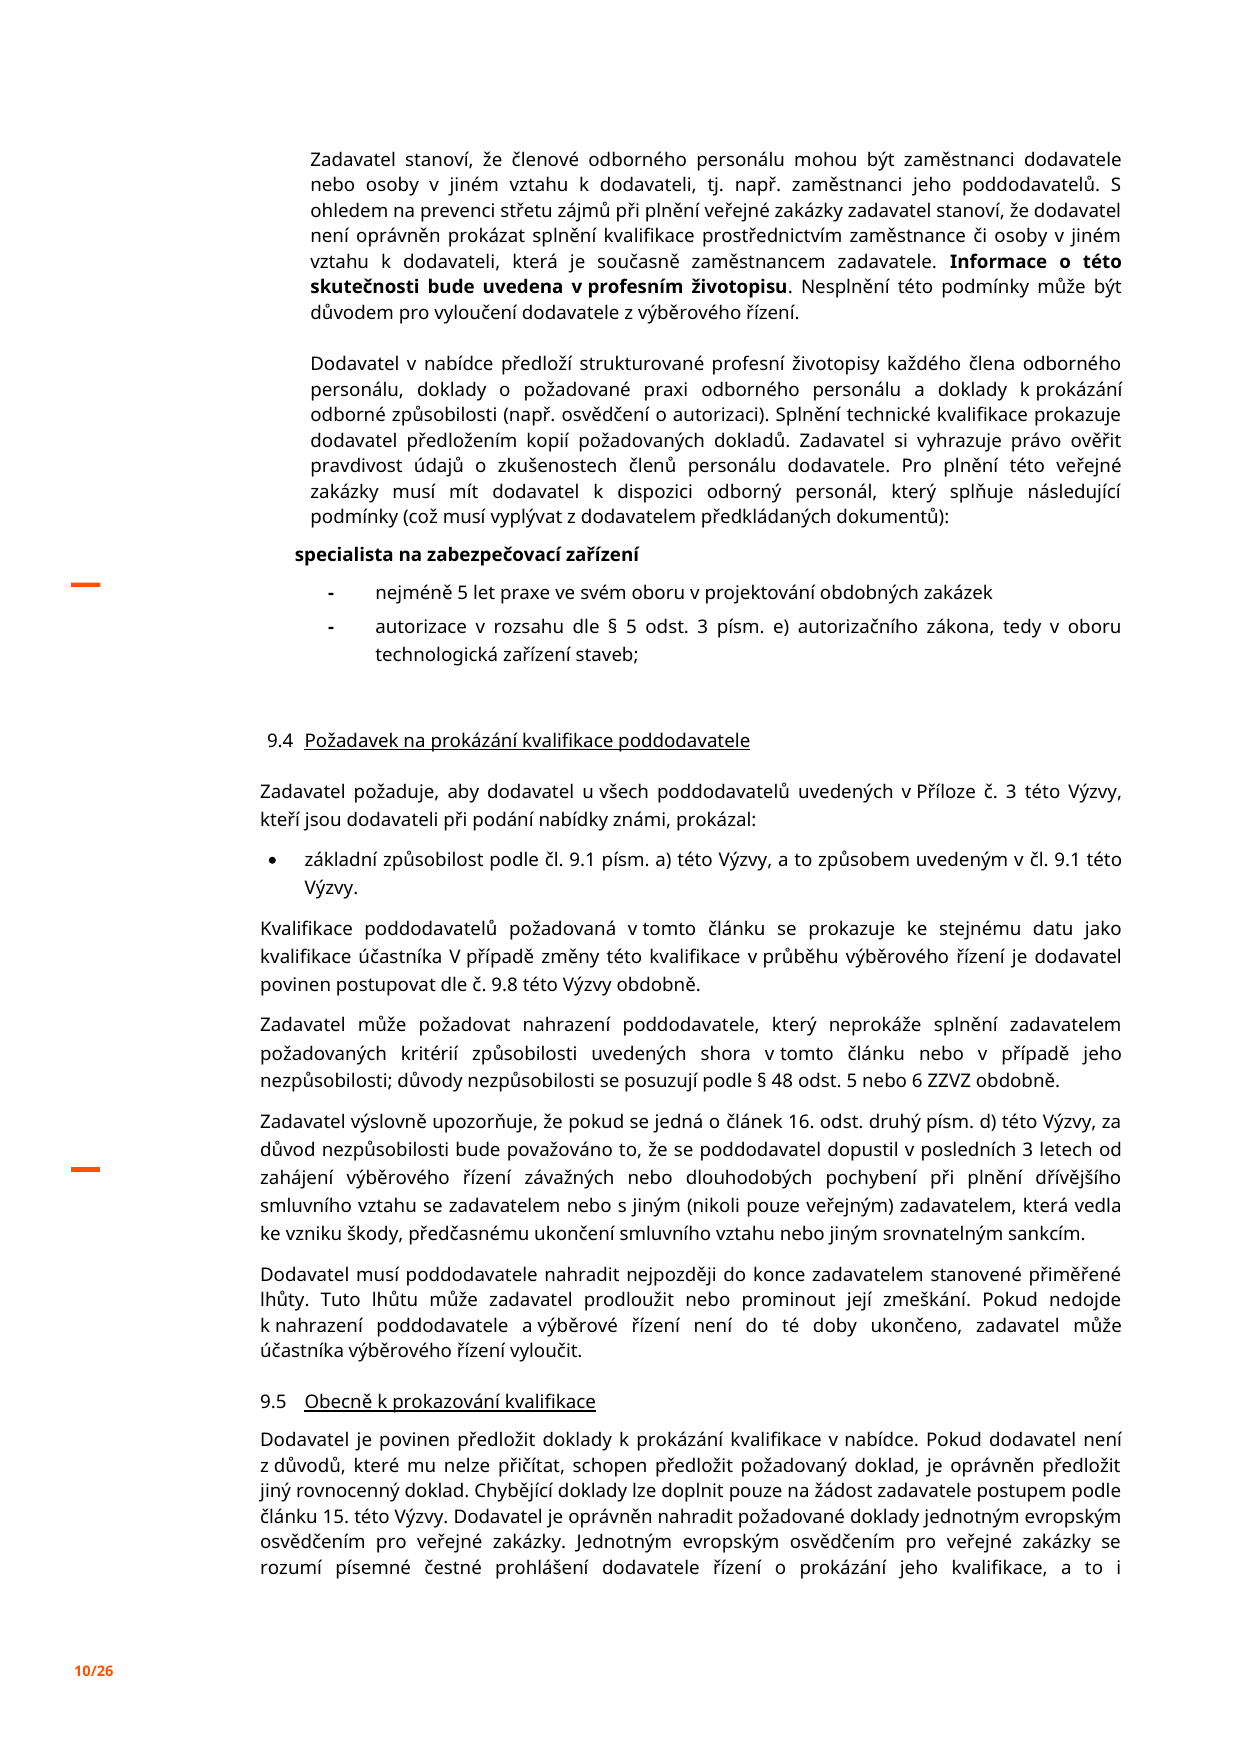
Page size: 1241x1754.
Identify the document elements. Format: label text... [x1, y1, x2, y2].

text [260, 1427, 1122, 1580]
text autorizace v rozsahu dle § 5 odst. 3 písm. e) autorizačního zákona, tedy v oboru technologická zařízení staveb; [328, 614, 1122, 667]
text Zadavatel požaduje, aby dodavatel u všech poddodavatelů uvedených v Příloze č. 3 této Výzvy, kteří jsou dodavateli při podání nabídky známi, prokázal: [260, 778, 1122, 832]
text Dodavatel musí poddodavatele nahradit nejpozději do konce zadavatelem stanovené přiměřené lhůty. Tuto lhůtu může zadavatel prodloužit nebo prominout její zmeškání. Pokud nedojde k nahrazení poddodavatele a výběrové řízení není do té doby ukončeno, zadavatel může účastníka výběrového řízení vyloučit. [260, 1261, 1122, 1363]
text Kvalifikace poddodavatelů požadovaná v tomto článku se prokazuje ke stejnému datu jako kvalifikace účastníka V případě změny této kvalifikace v průběhu výběrového řízení je dodavatel povinen postupovat dle č. 9.8 této Výzvy obdobně. [260, 915, 1122, 997]
text Zadavatel stanoví, že členové odborného personálu mohou být zaměstnanci dodavatele nebo osoby v jiném vztahu k dodavateli, tj. např. zaměstnanci jeho poddodavatelů. S ohledem na prevenci střetu zájmů při plnění veřejné zakázky zadavatel stanoví, že dodavatel není oprávněn prokázat splnění kvalifikace prostřednictvím zaměstnance či osoby v jiném vztahu k dodavateli, která je současně zaměstnancem zadavatele. Informace o této skutečnosti bude uvedena v profesním životopisu. Nesplnění této podmínky může být důvodem pro vyloučení dodavatele z výběrového řízení. [310, 146, 1122, 325]
text Dodavatel v nabídce předloží strukturované profesní životopisy každého člena odborného personálu, doklady o požadované praxi odborného personálu a doklady k prokázání odborné způsobilosti (např. osvědčení o autorizaci). Splnění technické kvalifikace prokazuje dodavatel předložením kopií požadovaných dokladů. Zadavatel si vyhrazuje právo ověřit pravdivost údajů o zkušenostech členů personálu dodavatele. Pro plnění této veřejné zakázky musí mít dodavatel k dispozici odborný personál, který splňuje následující podmínky (což musí vyplývat z dodavatelem předkládaných dokumentů): [310, 350, 1122, 529]
text specialista na zabezpečovací zařízení [294, 541, 1122, 567]
text Zadavatel může požadovat nahrazení poddodavatele, který neprokáže splnění zadavatelem požadovaných kritérií způsobilosti uvedených shora v tomto článku nebo v případě jeho nezpůsobilosti; důvody nezpůsobilosti se posuzují podle § 48 odst. 5 nebo 6 ZZVZ obdobně. [260, 1012, 1122, 1093]
text nejméně 5 let praxe ve svém oboru v projektování obdobných zakázek [328, 579, 1122, 605]
text Zadavatel výslovně upozorňuje, že pokud se jedná o článek 16. odst. druhý písm. d) této Výzvy, za důvod nezpůsobilosti bude považováno to, že se poddodavatel dopustil v posledních 3 letech od zahájení výběrového řízení závažných nebo dlouhodobých pochybení při plnění dřívějšího smluvního vztahu se zadavatelem nebo s jiným (nikoli pouze veřejným) zadavatelem, která vedla ke vzniku škody, předčasnému ukončení smluvního vztahu nebo jiným srovnatelným sankcím. [260, 1108, 1122, 1246]
text základní způsobilost podle čl. 9.1 písm. a) této Výzvy, a to způsobem uvedeným v čl. 9.1 této Výzvy. [269, 847, 1122, 900]
list Požadavek na prokázání kvalifikace poddodavatele [267, 727, 1122, 753]
list Obecně k prokazování kvalifikace [260, 1388, 1122, 1414]
